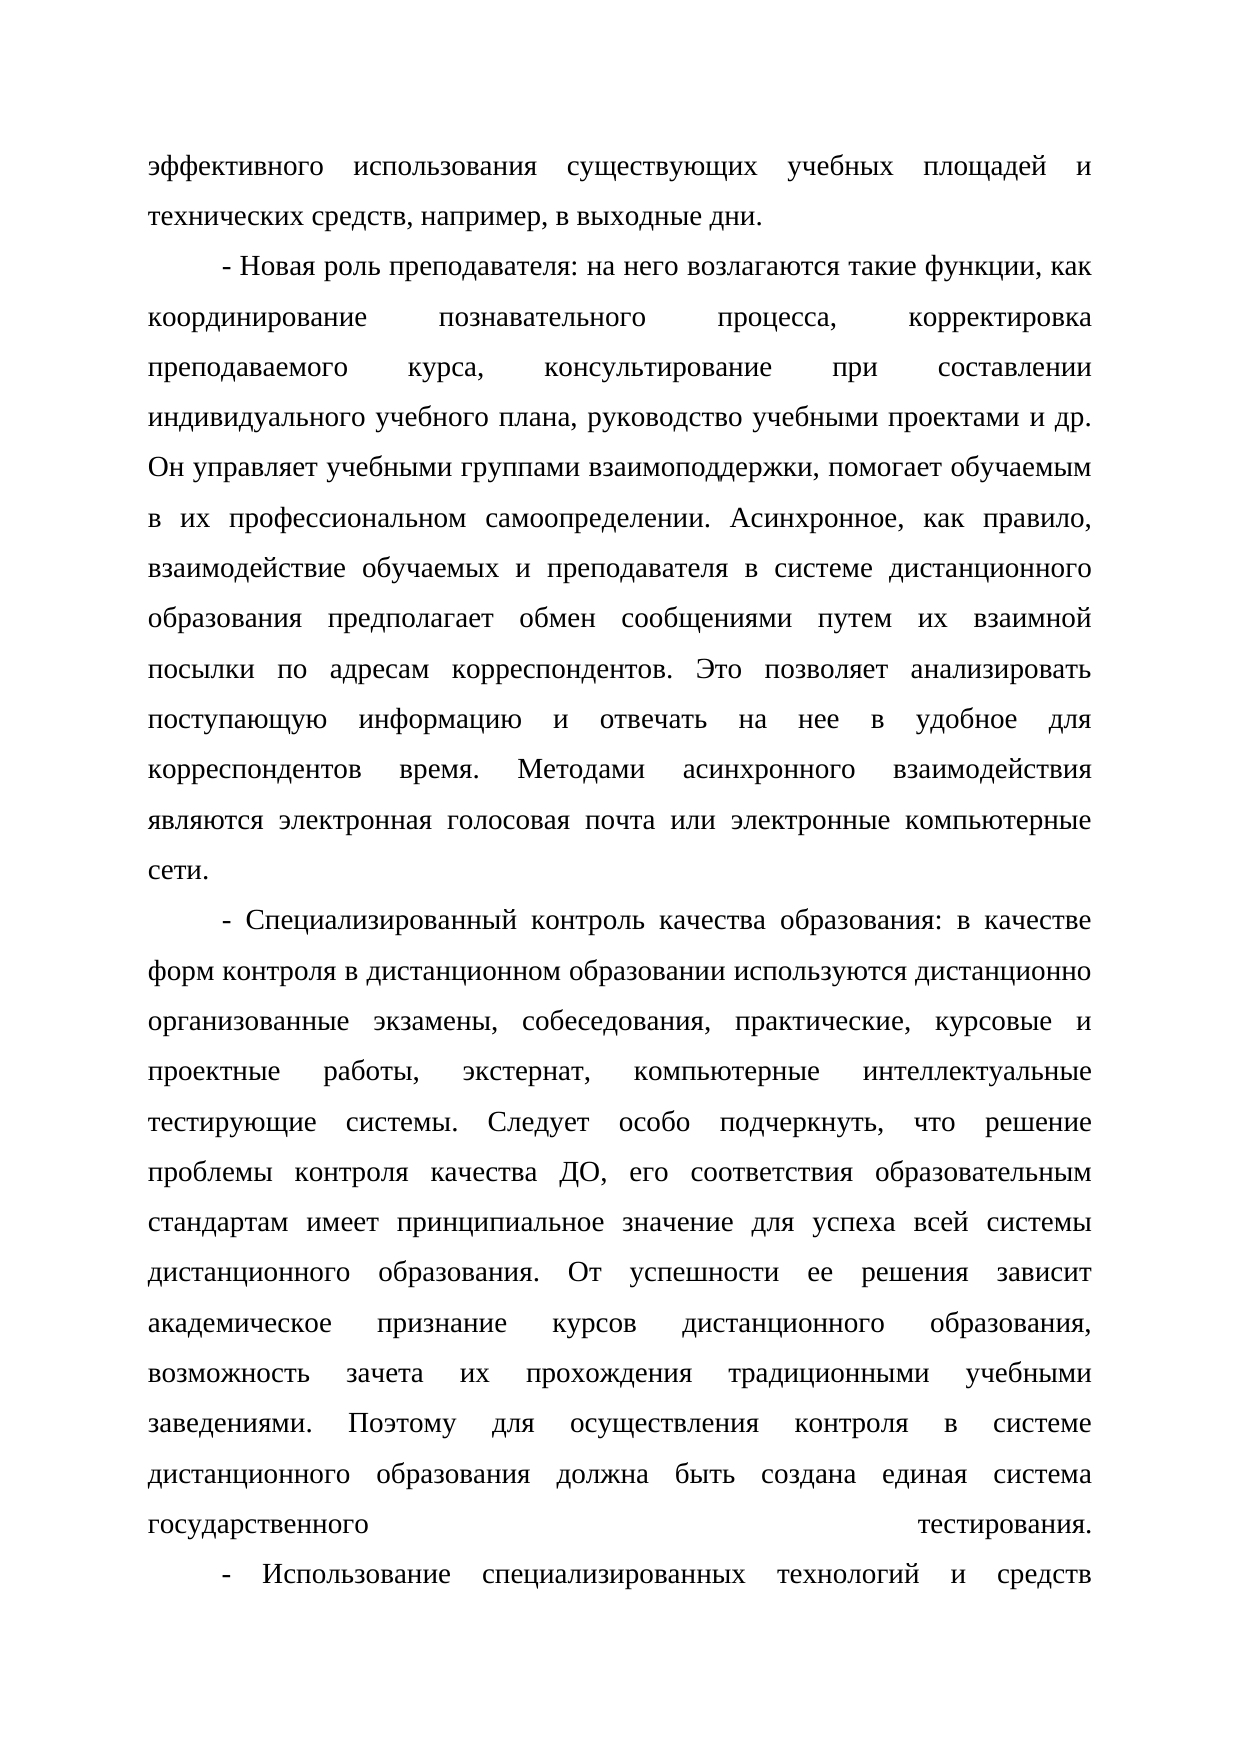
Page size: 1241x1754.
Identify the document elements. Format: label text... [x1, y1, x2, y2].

text - Новая роль преподавателя: на него возлагаются такие функции, как координирование познавательного процесса, корректировка преподаваемого курса, консультирование при составлении индивидуального учебного плана, руководство учебными проектами и др. Он управляет учебными группами взаимоподдержки, помогает обучаемым в их профессиональном самоопределении. Асинхронное, как правило, взаимодействие обучаемых и преподавателя в системе дистанционного образования предполагает обмен сообщениями путем их взаимной посылки по адресам корреспондентов. Это позволяет анализировать поступающую информацию и отвечать на нее в удобное для корреспондентов время. Методами асинхронного взаимодействия являются электронная голосовая почта или электронные компьютерные сети. [148, 248, 1092, 886]
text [148, 148, 1092, 232]
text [148, 902, 1092, 1590]
